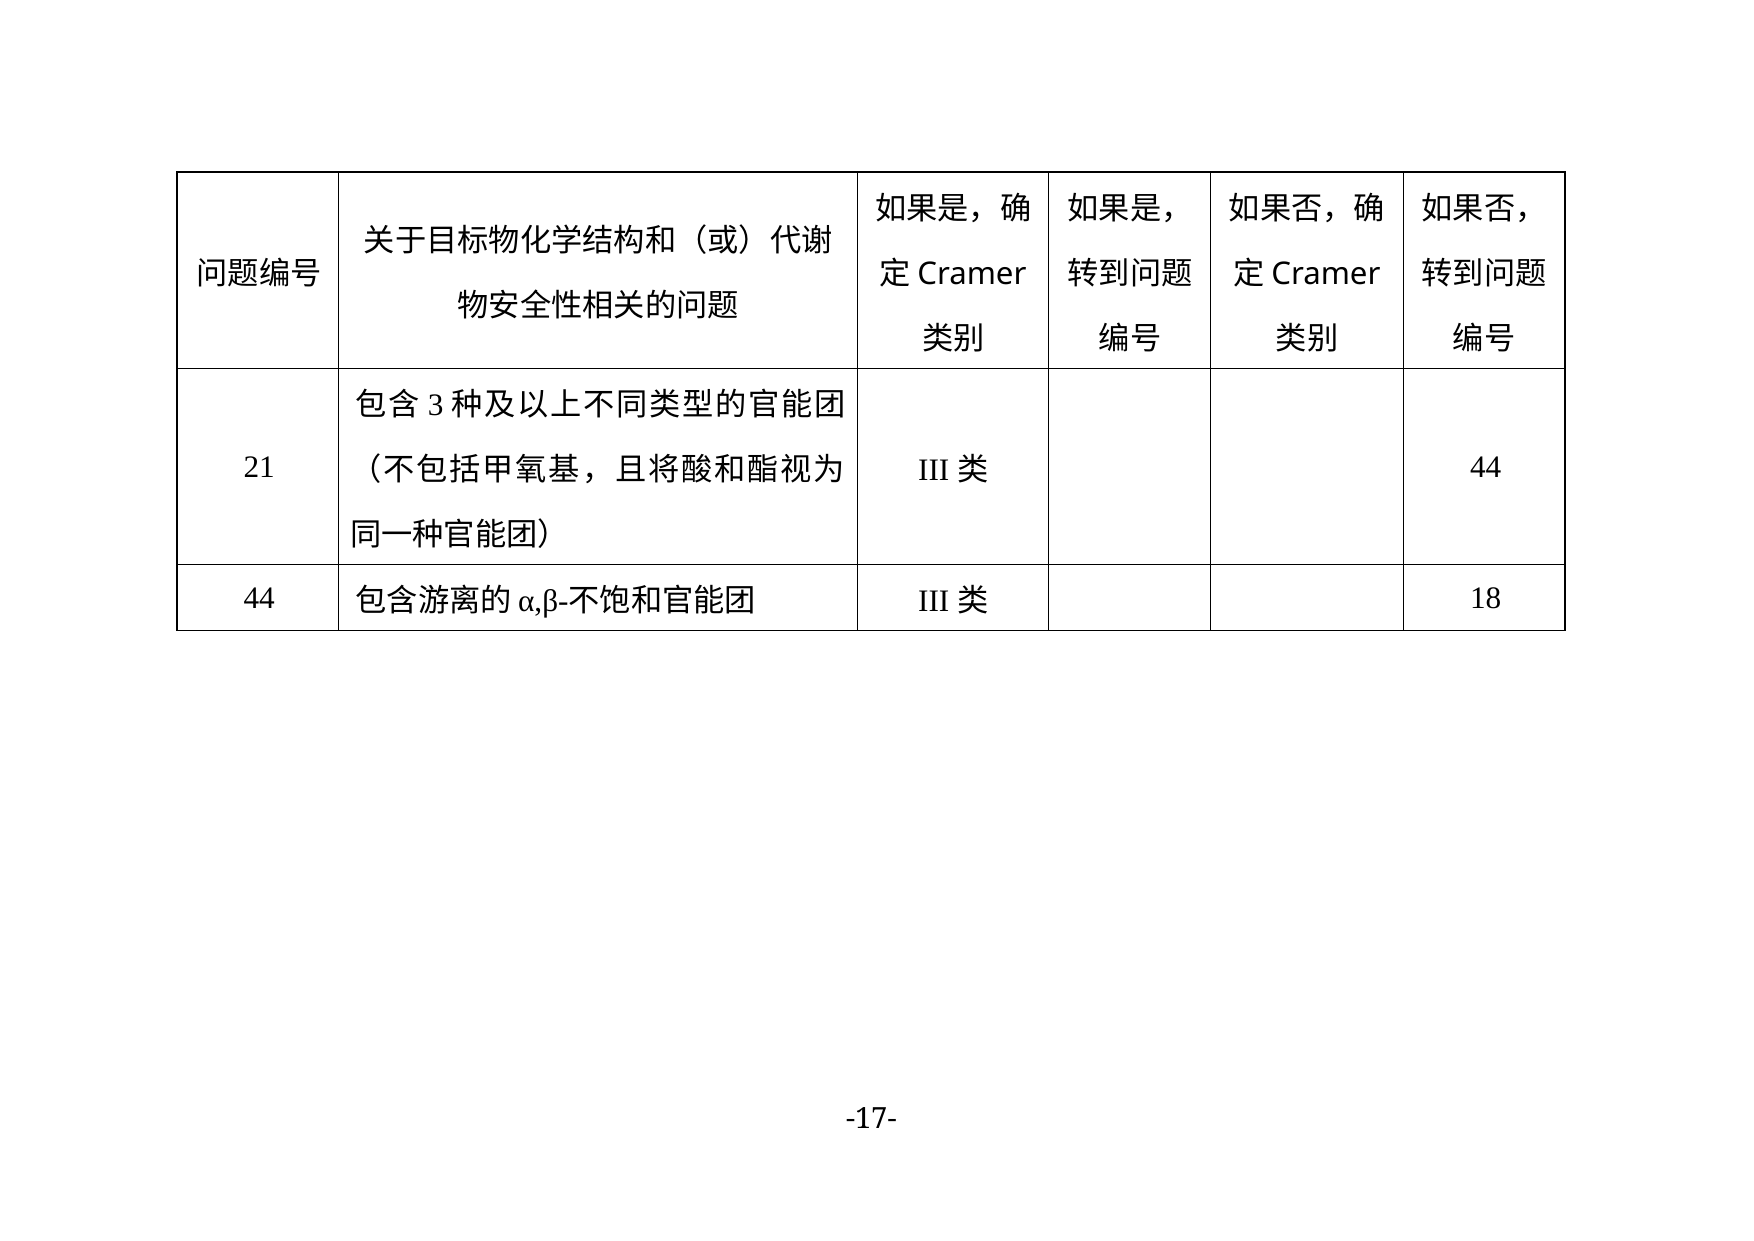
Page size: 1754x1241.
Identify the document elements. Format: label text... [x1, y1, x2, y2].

table_cell 包含游离的α,β-不饱和官能团 [339, 565, 857, 630]
table_cell 21 [178, 369, 338, 564]
table_cell III 类 [858, 369, 1048, 564]
table_cell [1049, 369, 1210, 564]
table_cell 44 [1404, 369, 1564, 564]
table_cell 包含3种及以上不同类型的官能团（不包括甲氧基，且将酸和酯视为同一种官能团） [339, 369, 857, 564]
table_header 问题编号 [178, 173, 338, 368]
table_cell [1211, 369, 1403, 564]
table_header 关于目标物化学结构和（或）代谢物安全性相关的问题 [339, 173, 857, 368]
table_header 如果是，转到问题编号 [1049, 173, 1210, 368]
table_cell III 类 [858, 565, 1048, 630]
table_header 如果否，转到问题编号 [1404, 173, 1564, 368]
table_cell [1211, 565, 1403, 630]
table_header 如果是，确定Cramer类别 [858, 173, 1048, 368]
table_cell 44 [178, 565, 338, 630]
table_cell 18 [1404, 565, 1564, 630]
table_header 如果否，确定Cramer类别 [1211, 173, 1403, 368]
table_cell [1049, 565, 1210, 630]
